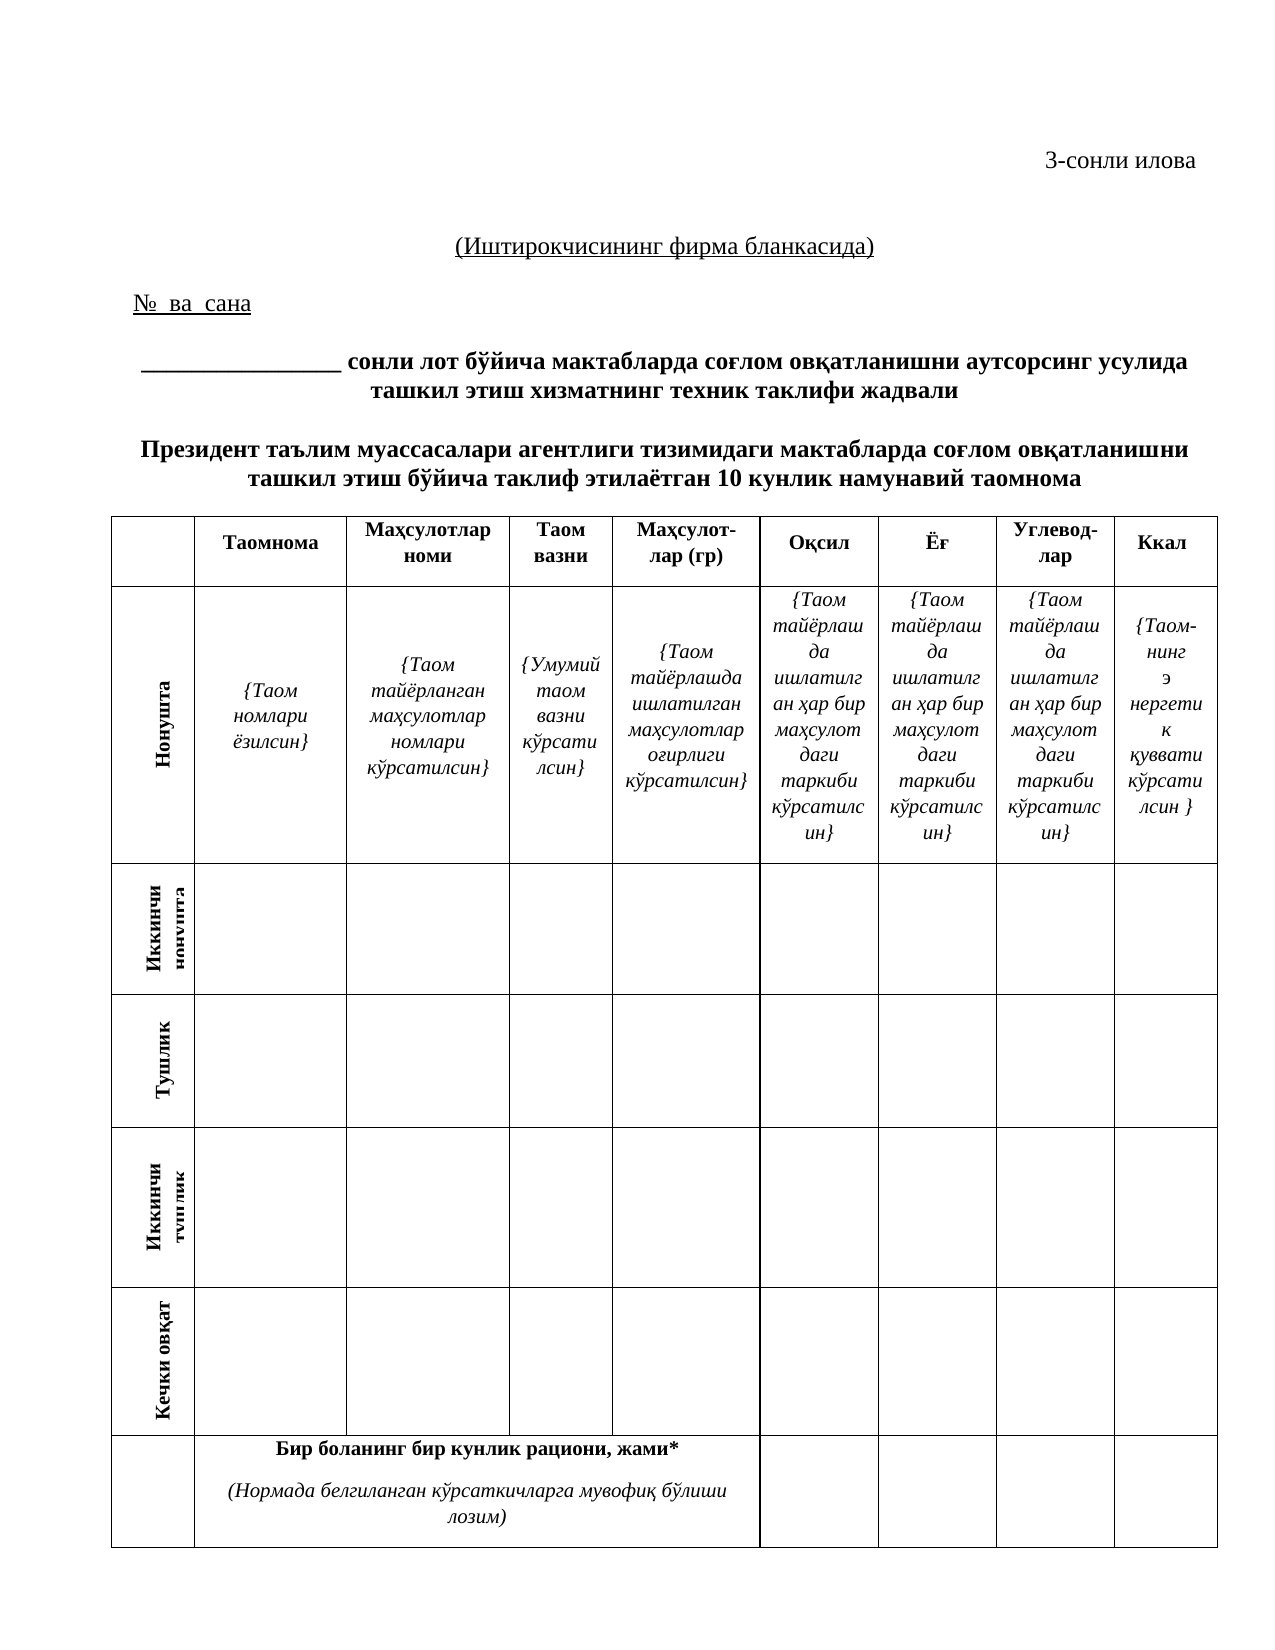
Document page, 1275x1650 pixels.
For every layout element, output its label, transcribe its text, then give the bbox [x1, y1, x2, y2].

table_header Маҳсулот-лар (гр) [613, 517, 759, 586]
table_cell [613, 1288, 759, 1434]
table_cell [613, 995, 759, 1127]
table_cell [761, 1436, 878, 1547]
table_cell Кечки овқат [112, 1288, 194, 1434]
table_cell [347, 995, 509, 1127]
table_cell {Таом тайёрлашда ишлатилган ҳар бир маҳсулотдаги таркиби кўрсатилсин} [879, 587, 996, 863]
table_cell [1115, 1288, 1217, 1434]
table_cell [195, 864, 346, 994]
table_cell {Таом-нинг энергетик қуввати кўрсатилсин } [1115, 587, 1217, 863]
table_cell [761, 864, 878, 994]
table_cell [347, 1128, 509, 1287]
table_cell {Умумий таом вазни кўрсатилсин} [510, 587, 612, 863]
table_header Ёғ [879, 517, 996, 586]
table_cell [510, 995, 612, 1127]
table_cell {Таом тайёрлашда ишлатилган ҳар бир маҳсулотдаги таркиби кўрсатилсин} [997, 587, 1114, 863]
table_cell [879, 995, 996, 1127]
table_cell [613, 864, 759, 994]
table_cell [997, 995, 1114, 1127]
table_cell [997, 1288, 1114, 1434]
table_header Углевод-лар [997, 517, 1114, 586]
table_cell [879, 1288, 996, 1434]
table_cell [195, 995, 346, 1127]
table_cell [613, 1128, 759, 1287]
table_cell Иккинчи нонушта [112, 864, 194, 994]
table_header Оқсил [761, 517, 878, 586]
text 3-сонли илова [133, 145, 1196, 173]
table_cell {Таом тайёрлашда ишлатилган маҳсулотлар оғирлиги кўрсатилсин} [613, 587, 759, 863]
table_cell [997, 864, 1114, 994]
table_cell [997, 1436, 1114, 1547]
table_cell [1115, 1128, 1217, 1287]
table_cell [112, 1436, 194, 1547]
table_header [112, 517, 194, 586]
table_cell {Таом тайёрланган маҳсулотлар номлари кўрсатилсин} [347, 587, 509, 863]
table_header Маҳсулотлар номи [347, 517, 509, 586]
table_cell Нонушта [112, 587, 194, 863]
table_header Таомнома [195, 517, 346, 586]
table_cell [195, 1128, 346, 1287]
table_cell [879, 1128, 996, 1287]
text № ва сана [133, 288, 1196, 317]
text ________________ сонли лот бўйича мактабларда соғлом овқатланишни аутсорсинг усулида ташкил этиш хизматнинг техник таклифи жадвали [133, 346, 1196, 403]
table_cell [761, 995, 878, 1127]
table_cell [879, 864, 996, 994]
table_header Таом вазни [510, 517, 612, 586]
table_cell [510, 1128, 612, 1287]
table_cell Иккинчи тушлик [112, 1128, 194, 1287]
table_cell [1115, 864, 1217, 994]
table_cell [1115, 995, 1217, 1127]
table_header Ккал [1115, 517, 1217, 586]
table_cell [510, 1288, 612, 1434]
table_cell [879, 1436, 996, 1547]
table_cell Бир боланинг бир кунлик рациони, жами* (Нормада белгиланган кўрсаткичларга мувофиқ бўлиши лозим) [195, 1436, 759, 1547]
text (Иштирокчисининг фирма бланкасида) [133, 231, 1196, 260]
table_cell [510, 864, 612, 994]
table_cell [195, 1288, 346, 1434]
table_cell [997, 1128, 1114, 1287]
text Президент таълим муассасалари агентлиги тизимидаги мактабларда соғлом овқатланишни ташкил этиш бўйича таклиф этилаётган 10 кунлик намунавий таомнома [133, 434, 1196, 492]
table_cell [761, 1128, 878, 1287]
table_cell Тушлик [112, 995, 194, 1127]
table_cell [347, 1288, 509, 1434]
table_cell {Таом тайёрлашда ишлатилган ҳар бир маҳсулотдаги таркиби кўрсатилсин} [761, 587, 878, 863]
table_cell [761, 1288, 878, 1434]
table_cell [1115, 1436, 1217, 1547]
table_cell {Таом номлари ёзилсин} [195, 587, 346, 863]
table_cell [347, 864, 509, 994]
